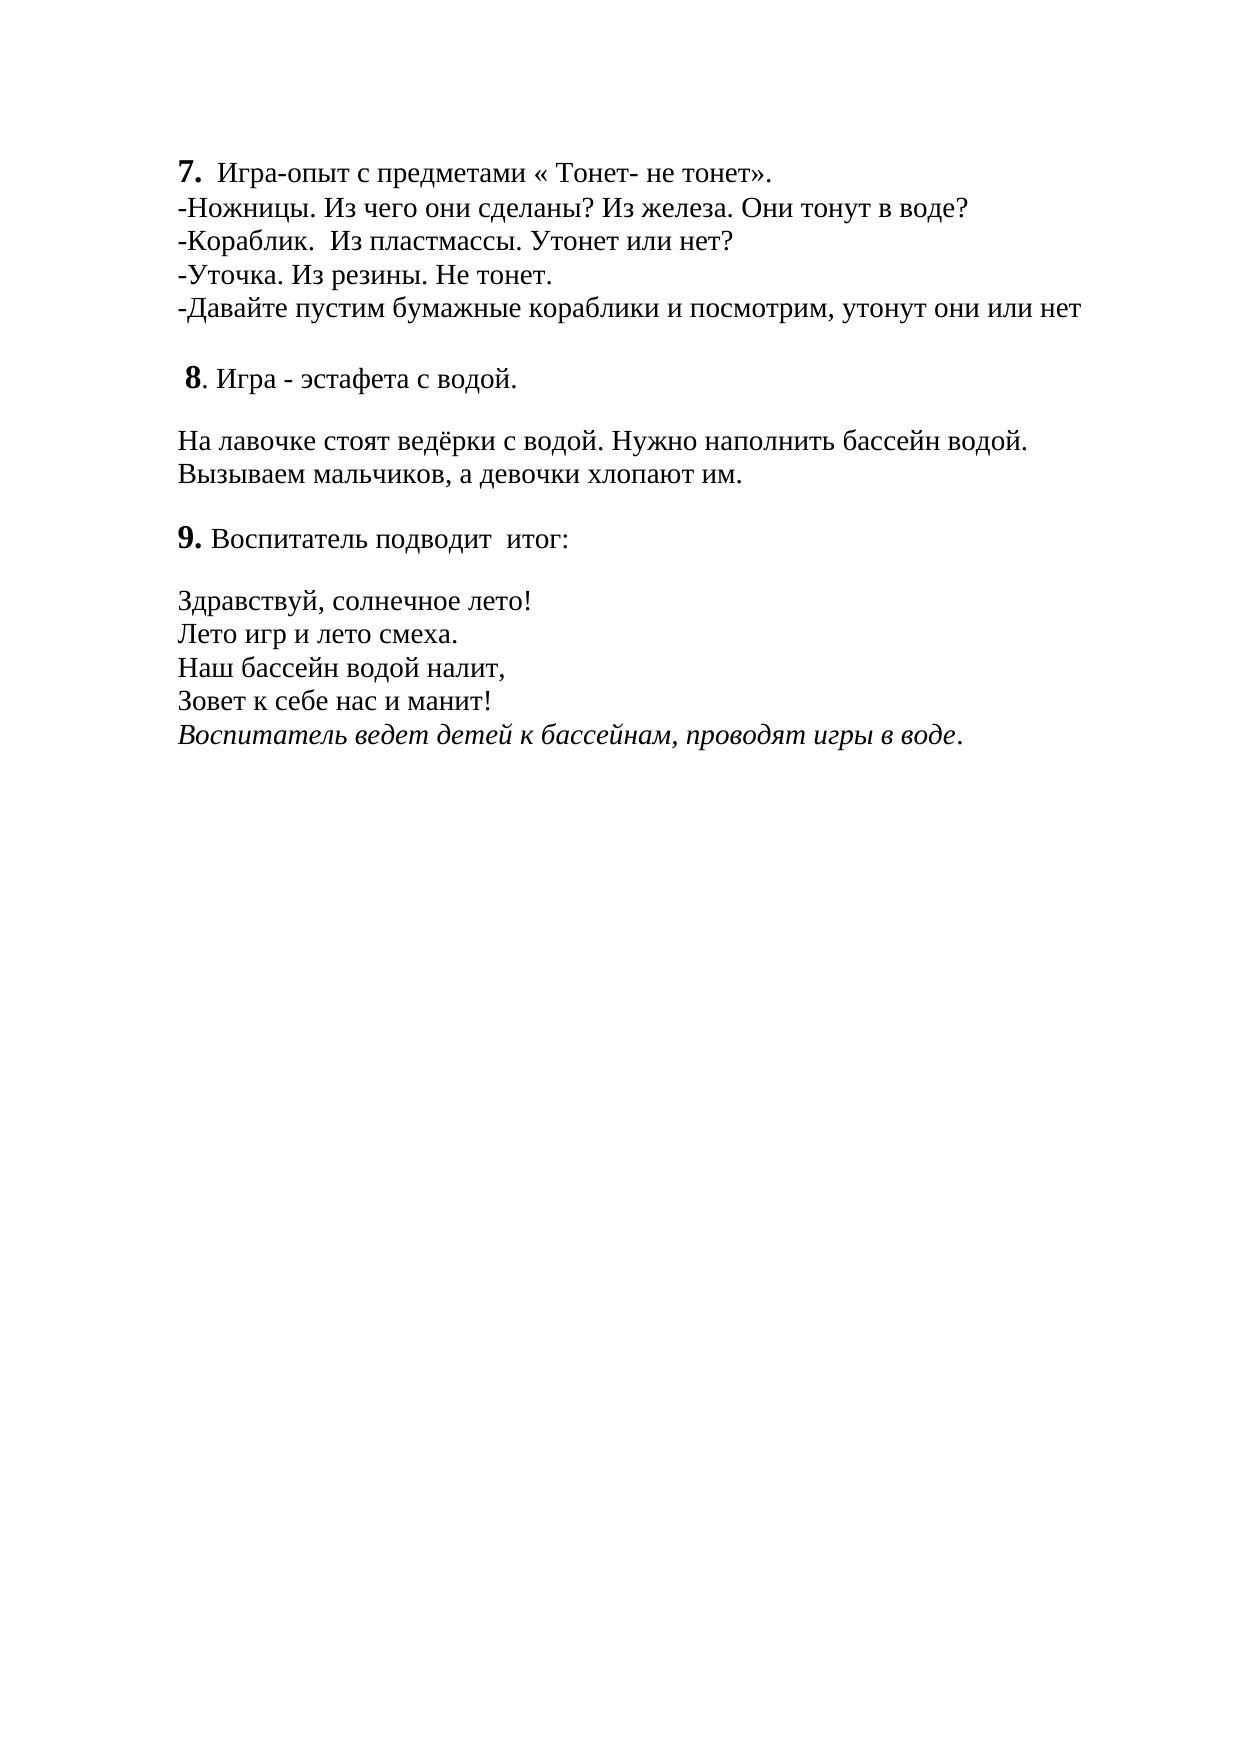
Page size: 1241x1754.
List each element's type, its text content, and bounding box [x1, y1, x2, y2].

text 8. Игра - эстафета с водой. [177, 358, 1152, 396]
text -Давайте пустим бумажные кораблики и посмотрим, утонут они или нет [177, 291, 1152, 324]
text -Уточка. Из резины. Не тонет. [177, 257, 1152, 291]
text -Кораблик. Из пластмассы. Утонет или нет? [177, 223, 1152, 257]
text -Ножницы. Из чего они сделаны? Из железа. Они тонут в воде? [177, 190, 1152, 223]
text 7. Игра-опыт с предметами « Тонет- не тонет». [177, 152, 1152, 190]
text Зовет к себе нас и манит! [177, 683, 1152, 717]
text Воспитатель ведет детей к бассейнам, проводят игры в воде. [177, 717, 1152, 750]
text Здравствуй, солнечное лето! [177, 583, 1152, 616]
text На лавочке стоят ведёрки с водой. Нужно наполнить бассейн водой. Вызываем мальчиков, а девочки хлопают им. [177, 423, 1152, 490]
text 9. Воспитатель подводит итог: [177, 518, 1152, 556]
text Лето игр и лето смеха. [177, 616, 1152, 650]
text Наш бассейн водой налит, [177, 650, 1152, 683]
